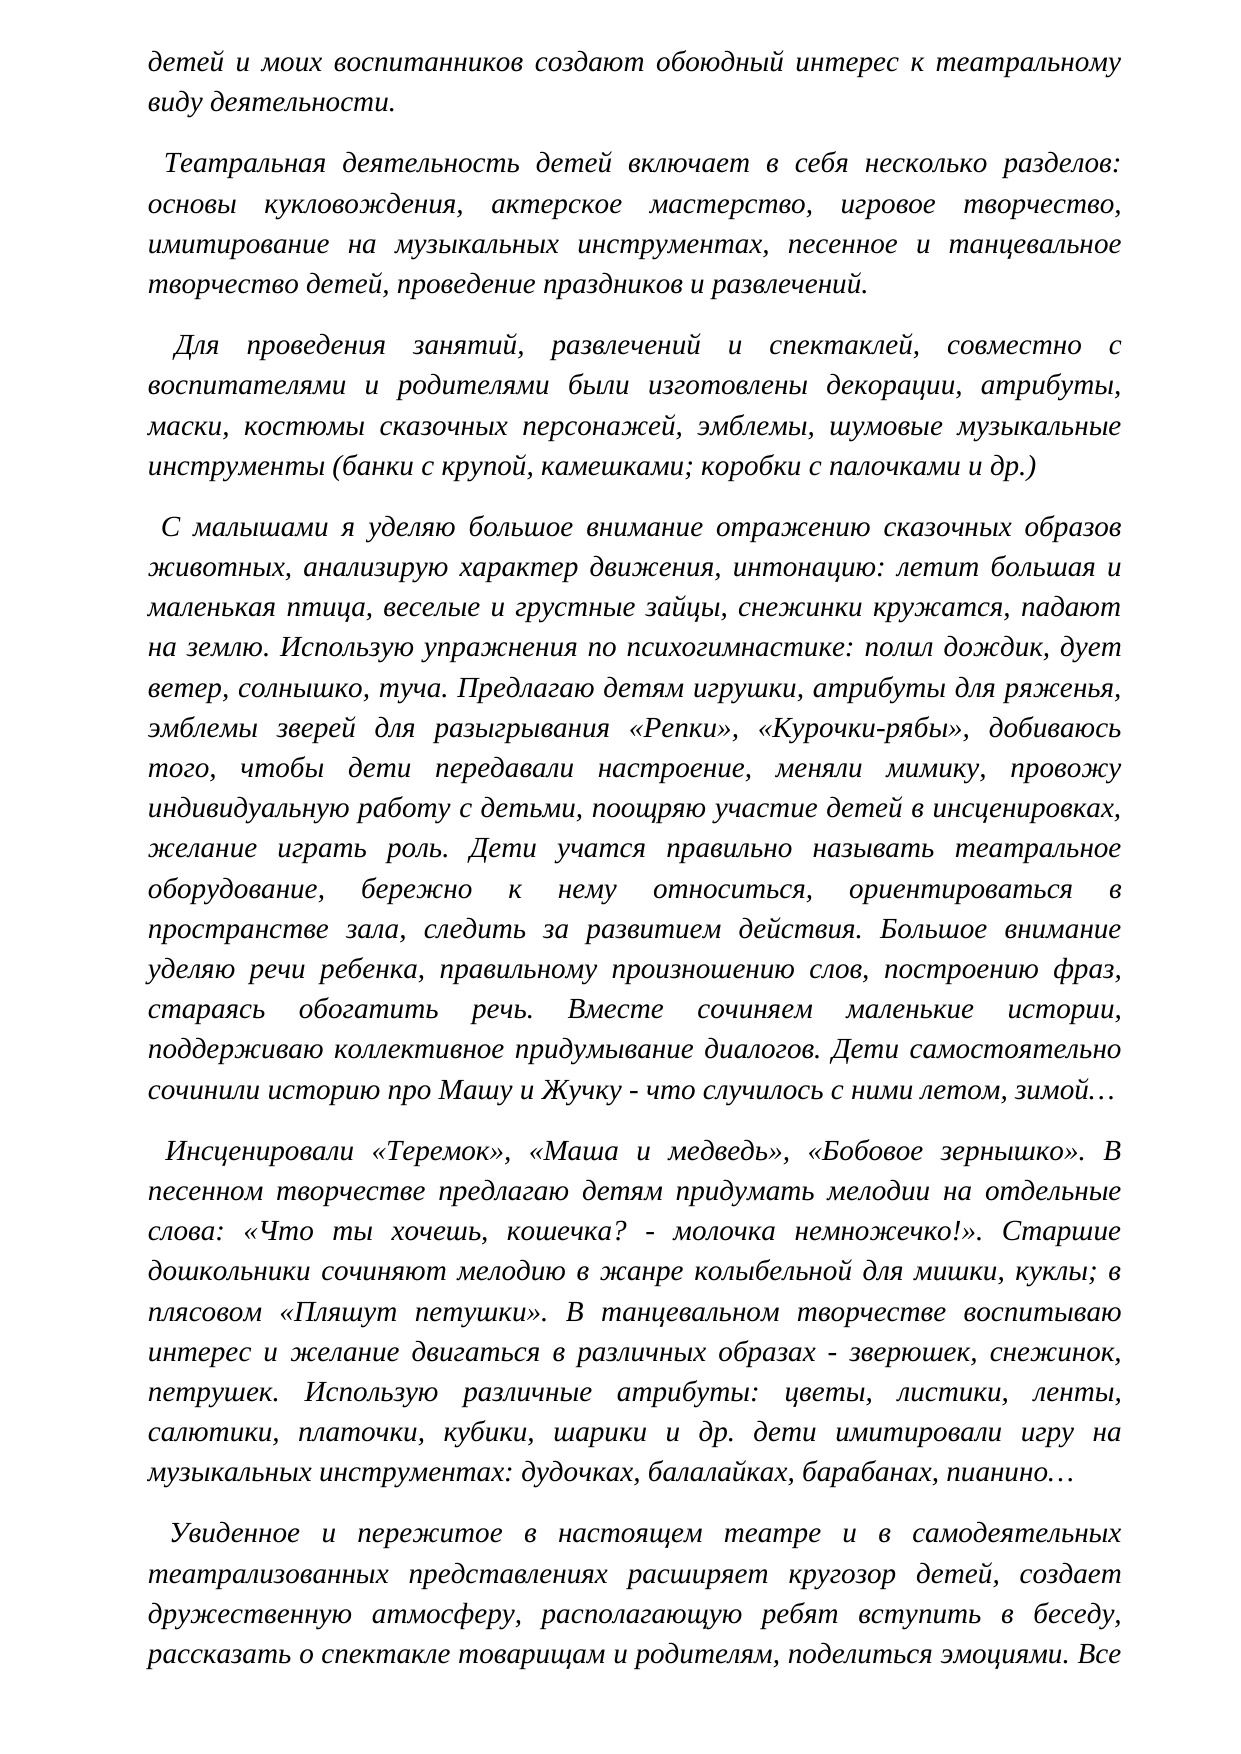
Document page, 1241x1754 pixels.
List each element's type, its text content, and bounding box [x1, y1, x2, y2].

text Инсценировали «Теремок», «Маша и медведь», «Бобовое зернышко». В песенном творчестве предлагаю детям придумать мелодии на отдельные слова: «Что ты хочешь, кошечка? - молочка немножечко!». Старшие дошкольники сочиняют мелодию в жанре колыбельной для мишки, куклы; в плясовом «Пляшут петушки». В танцевальном творчестве воспитываю интерес и желание двигаться в различных образах - зверюшек, снежинок, петрушек. Использую различные атрибуты: цветы, листики, ленты, салютики, платочки, кубики, шарики и др. дети имитировали игру на музыкальных инструментах: дудочках, балалайках, барабанах, пианино… [148, 1133, 1122, 1488]
text С малышами я уделяю большое внимание отражению сказочных образов животных, анализирую характер движения, интонацию: летит большая и маленькая птица, веселые и грустные зайцы, снежинки кружатся, падают на землю. Использую упражнения по психогимнастике: полил дождик, дует ветер, солнышко, туча. Предлагаю детям игрушки, атрибуты для ряженья, эмблемы зверей для разыгрывания «Репки», «Курочки-рябы», добиваюсь того, чтобы дети передавали настроение, меняли мимику, провожу индивидуальную работу с детьми, поощряю участие детей в инсценировках, желание играть роль. Дети учатся правильно называть театральное оборудование, бережно к нему относиться, ориентироваться в пространстве зала, следить за развитием действия. Большое внимание уделяю речи ребенка, правильному произношению слов, построению фраз, стараясь обогатить речь. Вместе сочиняем маленькие истории, поддерживаю коллективное придумывание диалогов. Дети самостоятельно сочинили историю про Машу и Жучку - что случилось с ними летом, зимой… [148, 509, 1122, 1105]
text Для проведения занятий, развлечений и спектаклей, совместно с воспитателями и родителями были изготовлены декорации, атрибуты, маски, костюмы сказочных персонажей, эмблемы, шумовые музыкальные инструменты (банки с крупой, камешками; коробки с палочками и др.) [148, 327, 1122, 481]
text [148, 44, 1122, 118]
text Театральная деятельность детей включает в себя несколько разделов: основы кукловождения, актерское мастерство, игровое творчество, имитирование на музыкальных инструментах, песенное и танцевальное творчество детей, проведение праздников и развлечений. [148, 146, 1122, 300]
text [148, 1516, 1122, 1670]
